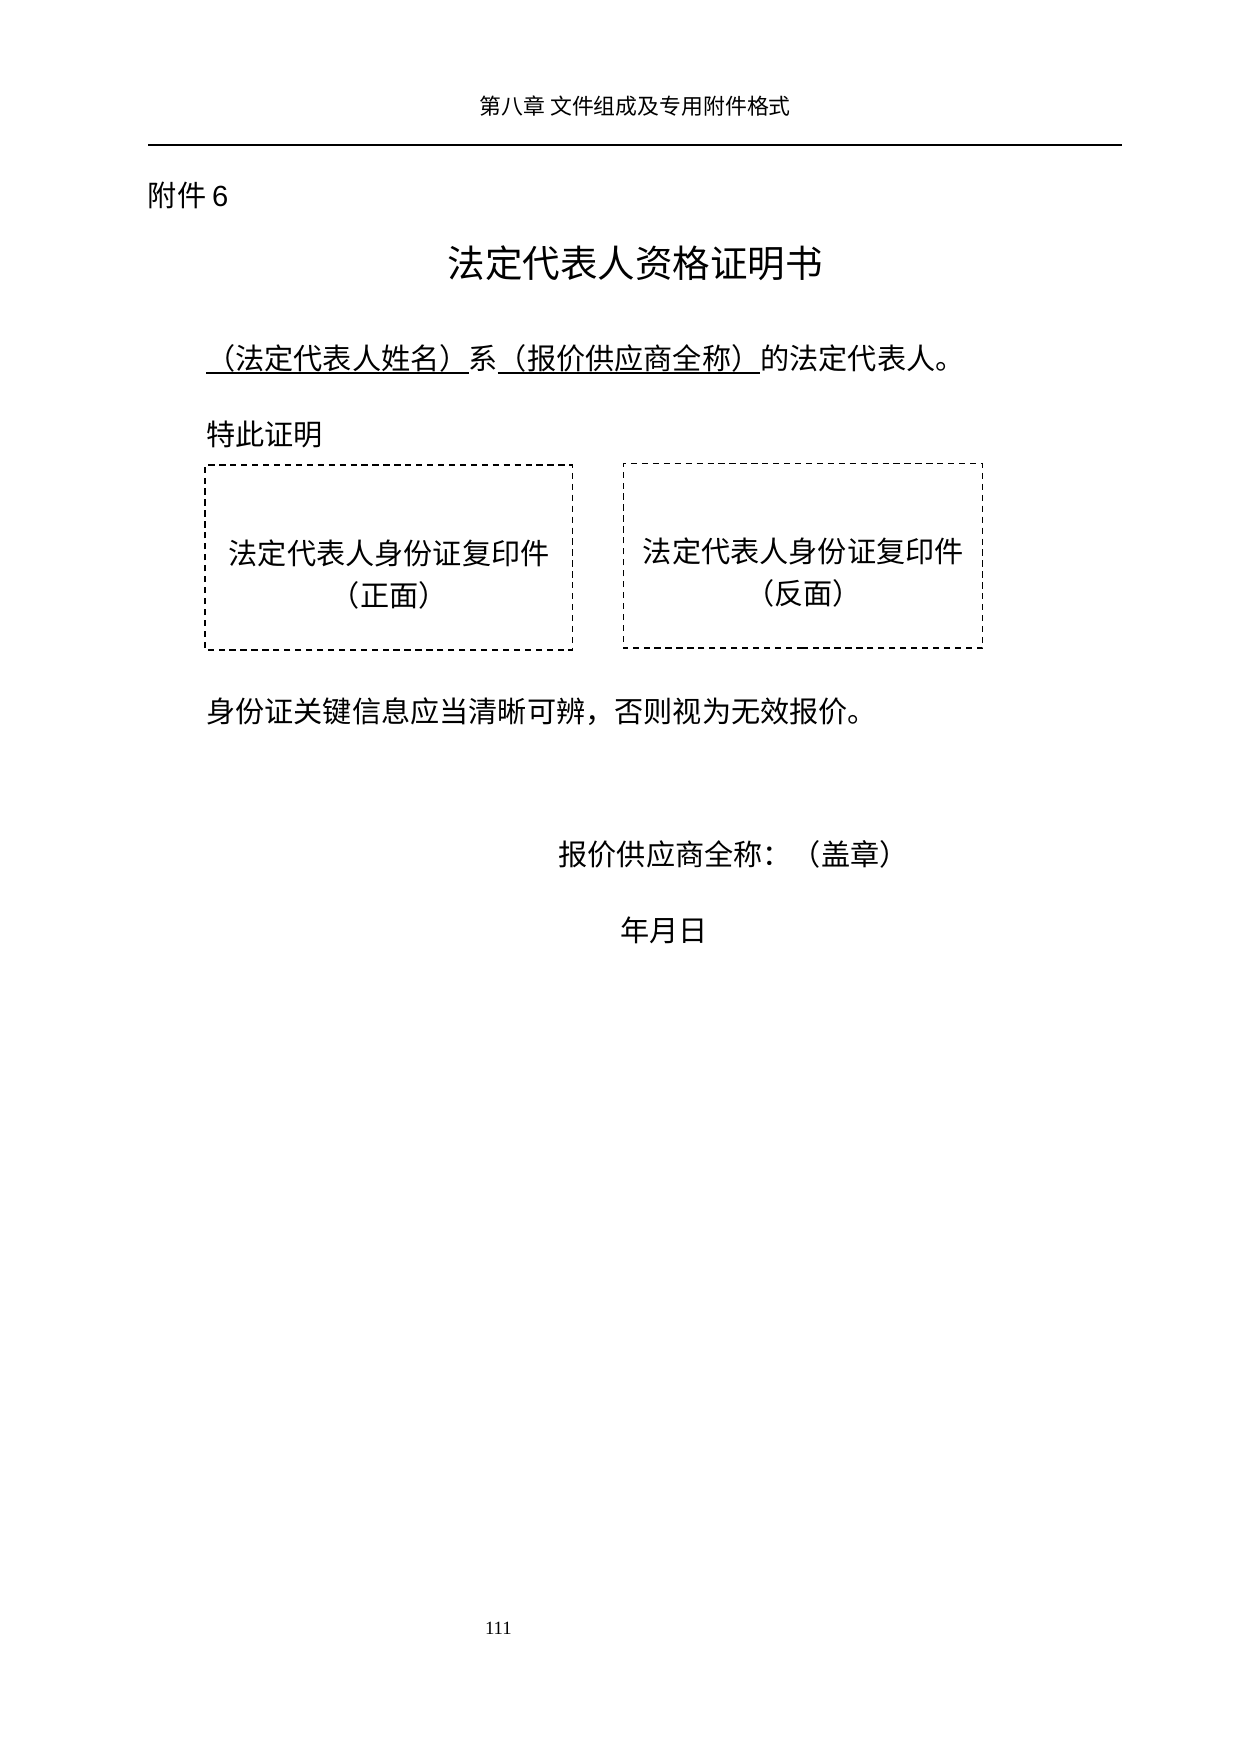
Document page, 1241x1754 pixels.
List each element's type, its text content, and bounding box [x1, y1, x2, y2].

subtitle 附件6 [148, 160, 1122, 218]
text 法定代表人资格证明书 [148, 231, 1122, 289]
text 特此证明 [148, 411, 1122, 453]
text 报价供应商全称：（盖章） [148, 831, 1122, 873]
text 年月日 [148, 907, 1122, 949]
text （法定代表人姓名）系（报价供应商全称）的法定代表人。 [148, 335, 1122, 378]
text 身份证关键信息应当清晰可辨，否则视为无效报价。 [148, 688, 1122, 731]
